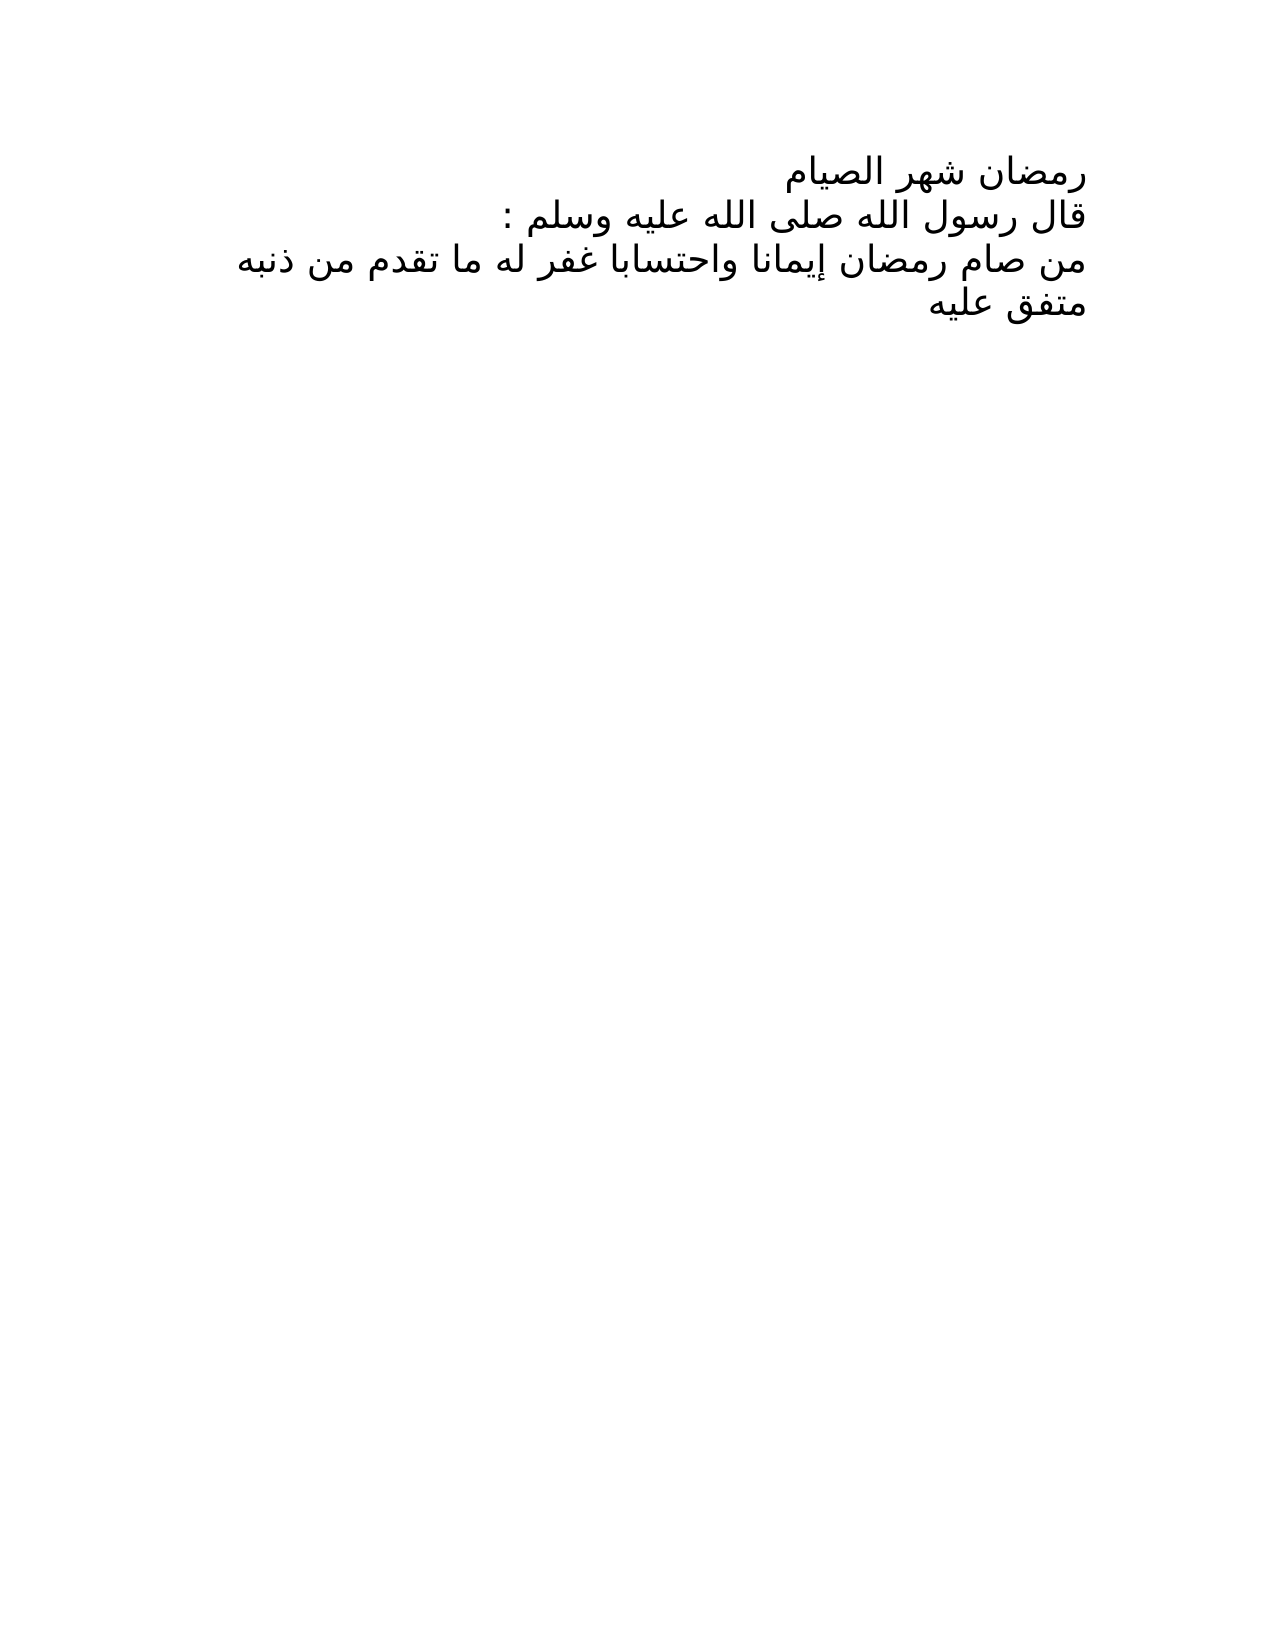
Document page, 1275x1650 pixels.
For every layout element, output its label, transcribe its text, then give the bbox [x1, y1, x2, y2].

text متفق عليه [187, 281, 1087, 324]
text قال رسول الله صلى الله عليه وسلم : [187, 194, 1087, 237]
text من صام رمضان إيمانا واحتسابا غفر له ما تقدم من ذنبه [187, 237, 1087, 281]
text رمضان شهر الصيام [187, 150, 1087, 194]
